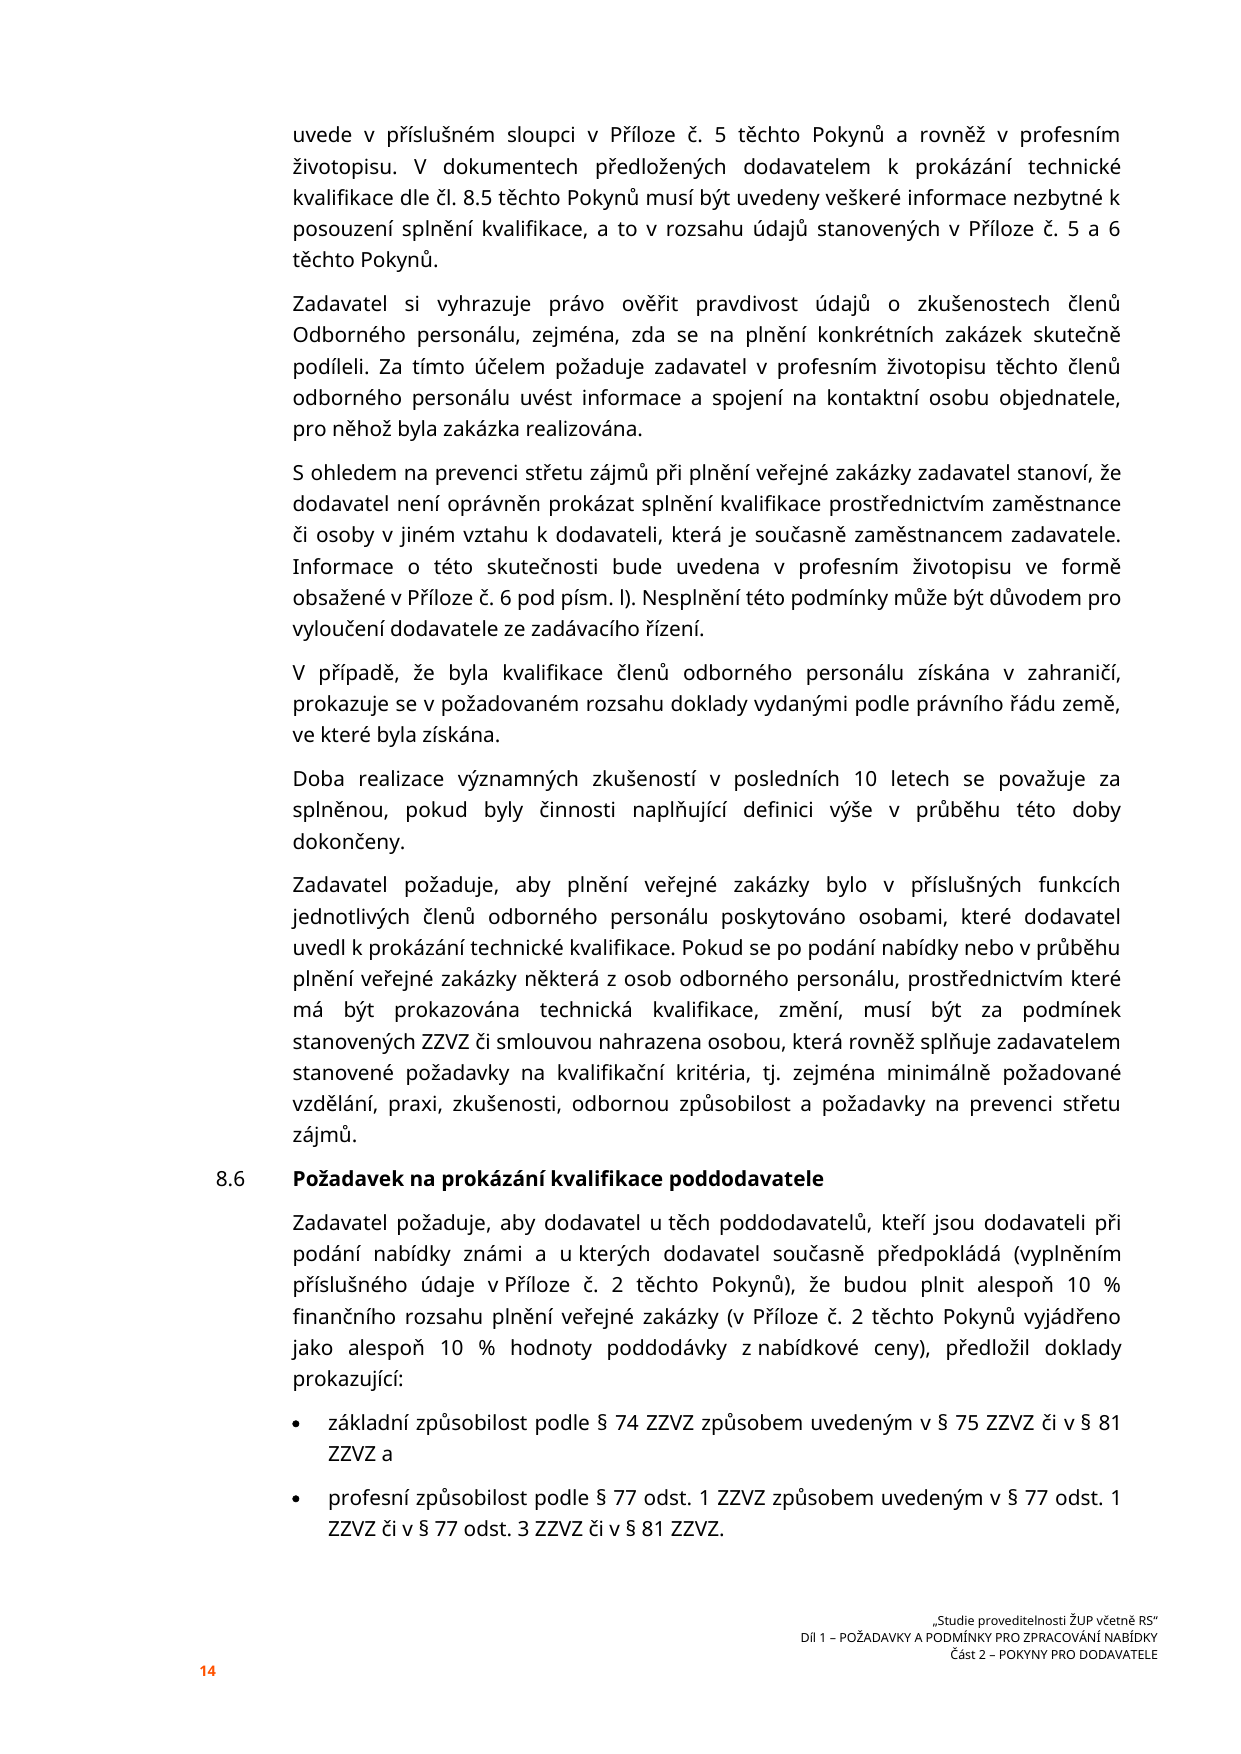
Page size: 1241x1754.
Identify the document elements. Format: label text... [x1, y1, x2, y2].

text Zadavatel požaduje, aby dodavatel u těch poddodavatelů, kteří jsou dodavateli při podání nabídky známi a u kterých dodavatel současně předpokládá (vyplněním příslušného údaje v Příloze č. 2 těchto Pokynů), že budou plnit alespoň 10 % finančního rozsahu plnění veřejné zakázky (v Příloze č. 2 těchto Pokynů vyjádřeno jako alespoň 10 % hodnoty poddodávky z nabídkové ceny), předložil doklady prokazující: [292, 1208, 1122, 1393]
text Zadavatel si vyhrazuje právo ověřit pravdivost údajů o zkušenostech členů Odborného personálu, zejména, zda se na plnění konkrétních zakázek skutečně podíleli. Za tímto účelem požaduje zadavatel v profesním životopisu těchto členů odborného personálu uvést informace a spojení na kontaktní osobu objednatele, pro něhož byla zakázka realizována. [292, 289, 1122, 443]
text V případě, že byla kvalifikace členů odborného personálu získána v zahraničí, prokazuje se v požadovaném rozsahu doklady vydanými podle právního řádu země, ve které byla získána. [292, 658, 1122, 749]
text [292, 121, 1122, 274]
text základní způsobilost podle § 74 ZZVZ způsobem uvedeným v § 75 ZZVZ či v § 81 ZZVZ a [292, 1408, 1122, 1468]
text Doba realizace významných zkušeností v posledních 10 letech se považuje za splněnou, pokud byly činnosti naplňující definici výše v průběhu této doby dokončeny. [292, 764, 1122, 855]
text profesní způsobilost podle § 77 odst. 1 ZZVZ způsobem uvedeným v § 77 odst. 1 ZZVZ či v § 77 odst. 3 ZZVZ či v § 81 ZZVZ. [292, 1483, 1122, 1543]
text Zadavatel požaduje, aby plnění veřejné zakázky bylo v příslušných funkcích jednotlivých členů odborného personálu poskytováno osobami, které dodavatel uvedl k prokázání technické kvalifikace. Pokud se po podání nabídky nebo v průběhu plnění veřejné zakázky některá z osob odborného personálu, prostřednictvím které má být prokazována technická kvalifikace, změní, musí být za podmínek stanovených ZZVZ či smlouvou nahrazena osobou, která rovněž splňuje zadavatelem stanovené požadavky na kvalifikační kritéria, tj. zejména minimálně požadované vzdělání, praxi, zkušenosti, odbornou způsobilost a požadavky na prevenci střetu zájmů. [292, 871, 1122, 1149]
text S ohledem na prevenci střetu zájmů při plnění veřejné zakázky zadavatel stanoví, že dodavatel není oprávněn prokázat splnění kvalifikace prostřednictvím zaměstnance či osoby v jiném vztahu k dodavateli, která je současně zaměstnancem zadavatele. Informace o této skutečnosti bude uvedena v profesním životopisu ve formě obsažené v Příloze č. 6 pod písm. l). Nesplnění této podmínky může být důvodem pro vyloučení dodavatele ze zadávacího řízení. [292, 458, 1122, 643]
text Požadavek na prokázání kvalifikace poddodavatele [216, 1164, 1122, 1193]
